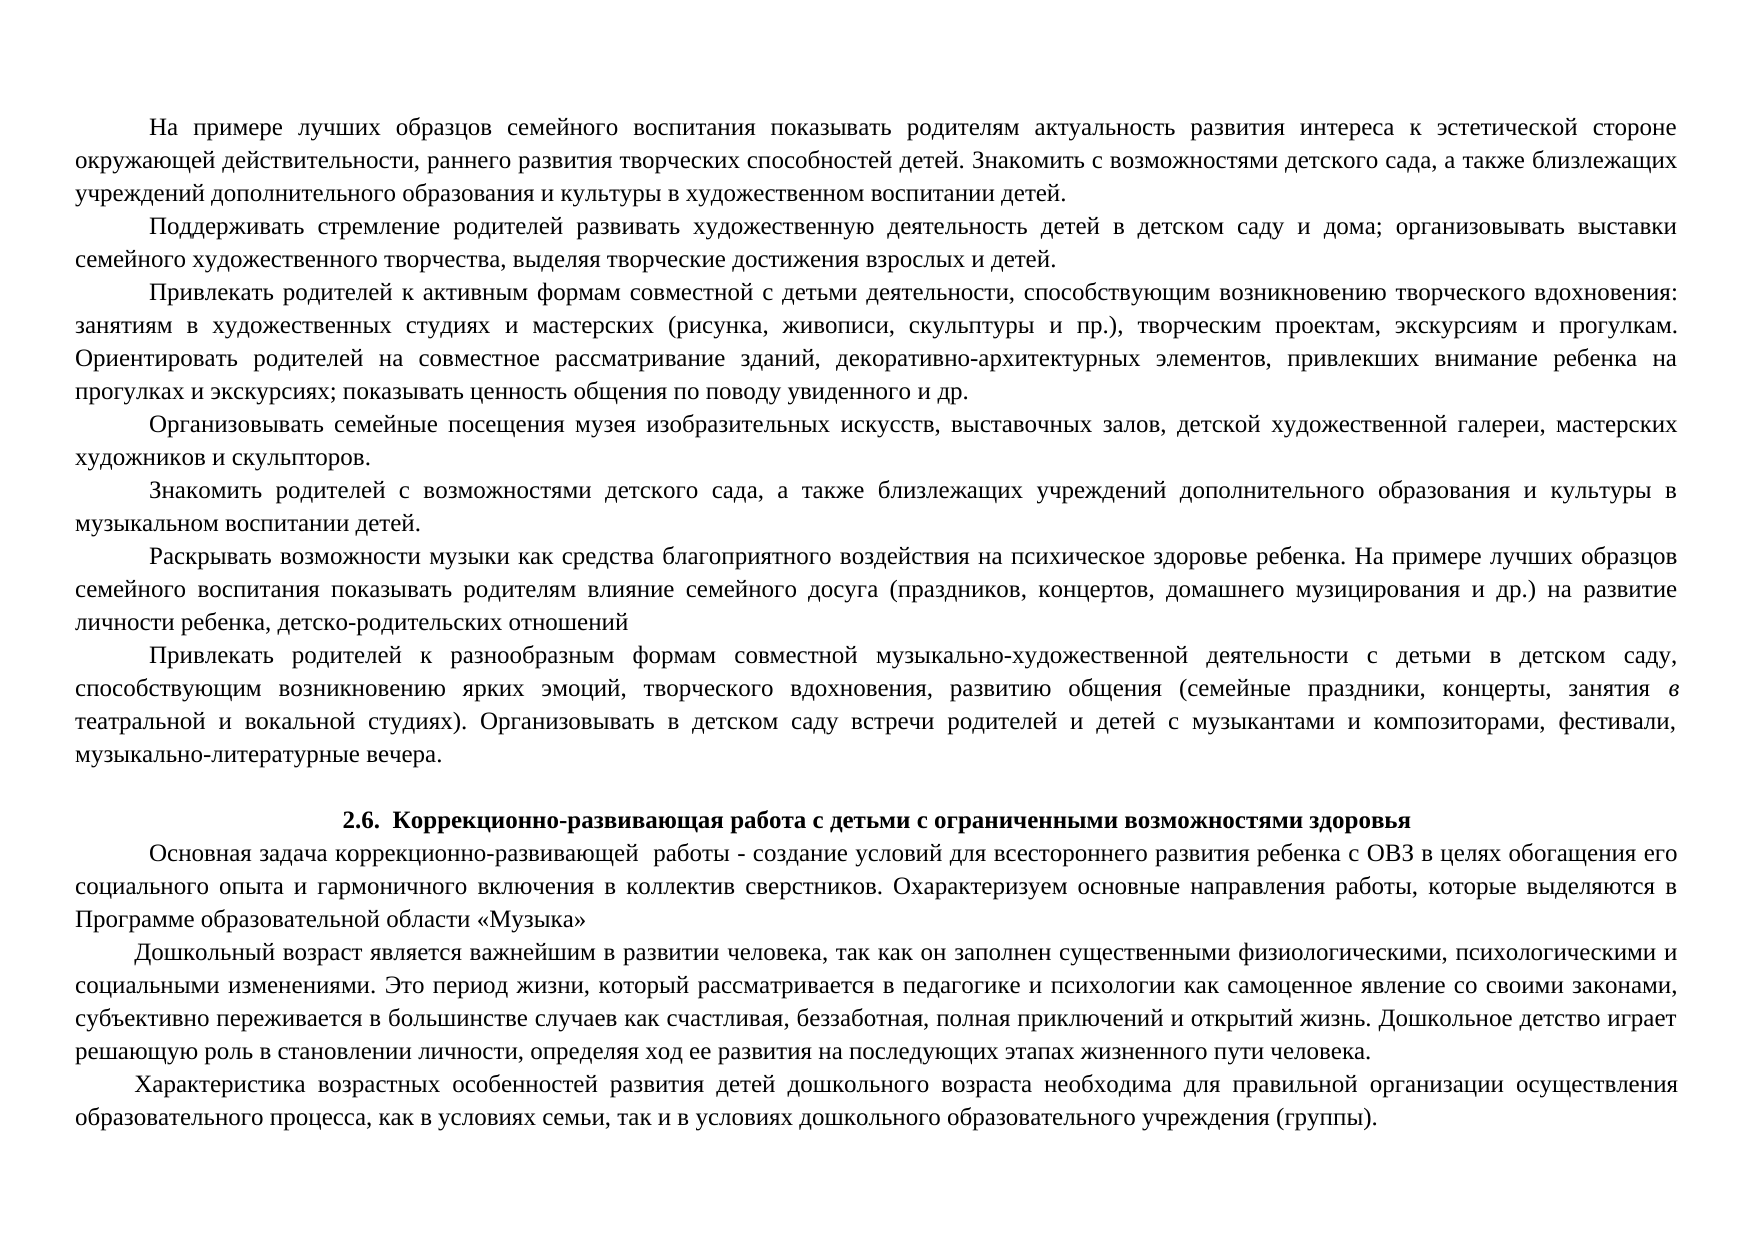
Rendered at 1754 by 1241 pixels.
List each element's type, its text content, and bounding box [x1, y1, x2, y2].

text Знакомить родителей с возможностями детского сада, а также близлежащих учреждений дополнительного образования и культуры в музыкальном воспитании детей. [75, 475, 1679, 537]
text Поддерживать стремление родителей развивать художественную деятельность детей в детском саду и дома; организовывать выставки семейного художественного творчества, выделяя творческие достижения взрослых и детей. [75, 211, 1679, 273]
text Привлекать родителей к активным формам совместной с детьми деятельности, способствующим возникновению творческого вдохновения: занятиям в художественных студиях и мастерских (рисунка, живописи, скульптуры и пр.), творческим проектам, экскурсиям и прогулкам. Ориентировать родителей на совместное рассматривание зданий, декоративно-архитектурных элементов, привлекших внимание ребенка на прогулках и экскурсиях; показывать ценность общения по поводу увиденного и др. [75, 277, 1679, 405]
text Основная задача коррекционно-развивающей работы - создание условий для всестороннего развития ребенка с ОВЗ в целях обогащения его социального опыта и гармоничного включения в коллектив сверстников. Охарактеризуем основные направления работы, которые выделяются в Программе образовательной области «Музыка» [75, 838, 1679, 933]
text 2.6. Коррекционно-развивающая работа с детьми с ограниченными возможностями здоровья [75, 805, 1679, 834]
text Характеристика возрастных особенностей развития детей дошкольного возраста необходима для правильной организации осуществления образовательного процесса, как в условиях семьи, так и в условиях дошкольного образовательного учреждения (группы). [75, 1069, 1679, 1131]
text Дошкольный возраст является важнейшим в развитии человека, так как он заполнен существенными физиологическими, психологическими и социальными изменениями. Это период жизни, который рассматривается в педагогике и психологии как самоценное явление со своими законами, субъективно переживается в большинстве случаев как счастливая, беззаботная, полная приключений и открытий жизнь. Дошкольное детство играет решающую роль в становлении личности, определяя ход ее развития на последующих этапах жизненного пути человека. [75, 937, 1679, 1065]
text Раскрывать возможности музыки как средства благоприятного воздействия на психическое здоровье ребенка. На примере лучших образцов семейного воспитания показывать родителям влияние семейного досуга (праздников, концертов, домашнего музицирования и др.) на развитие личности ребенка, детско-родительских отношений [75, 541, 1679, 636]
text Организовывать семейные посещения музея изобразительных искусств, выставочных залов, детской художественной галереи, мастерских художников и скульпторов. [75, 409, 1679, 471]
text На примере лучших образцов семейного воспитания показывать родителям актуальность развития интереса к эстетической стороне окружающей действительности, раннего развития творческих способностей детей. Знакомить с возможностями детского сада, а также близлежащих учреждений дополнительного образования и культуры в художественном воспитании детей. [75, 112, 1679, 207]
text Привлекать родителей к разнообразным формам совместной музыкально-художественной деятельности с детьми в детском саду, способствующим возникновению ярких эмоций, творческого вдохновения, развитию общения (семейные праздники, концерты, занятия в театральной и вокальной студиях). Организовывать в детском саду встречи родителей и детей с музыкантами и композиторами, фестивали, музыкально-литературные вечера. [75, 640, 1679, 768]
